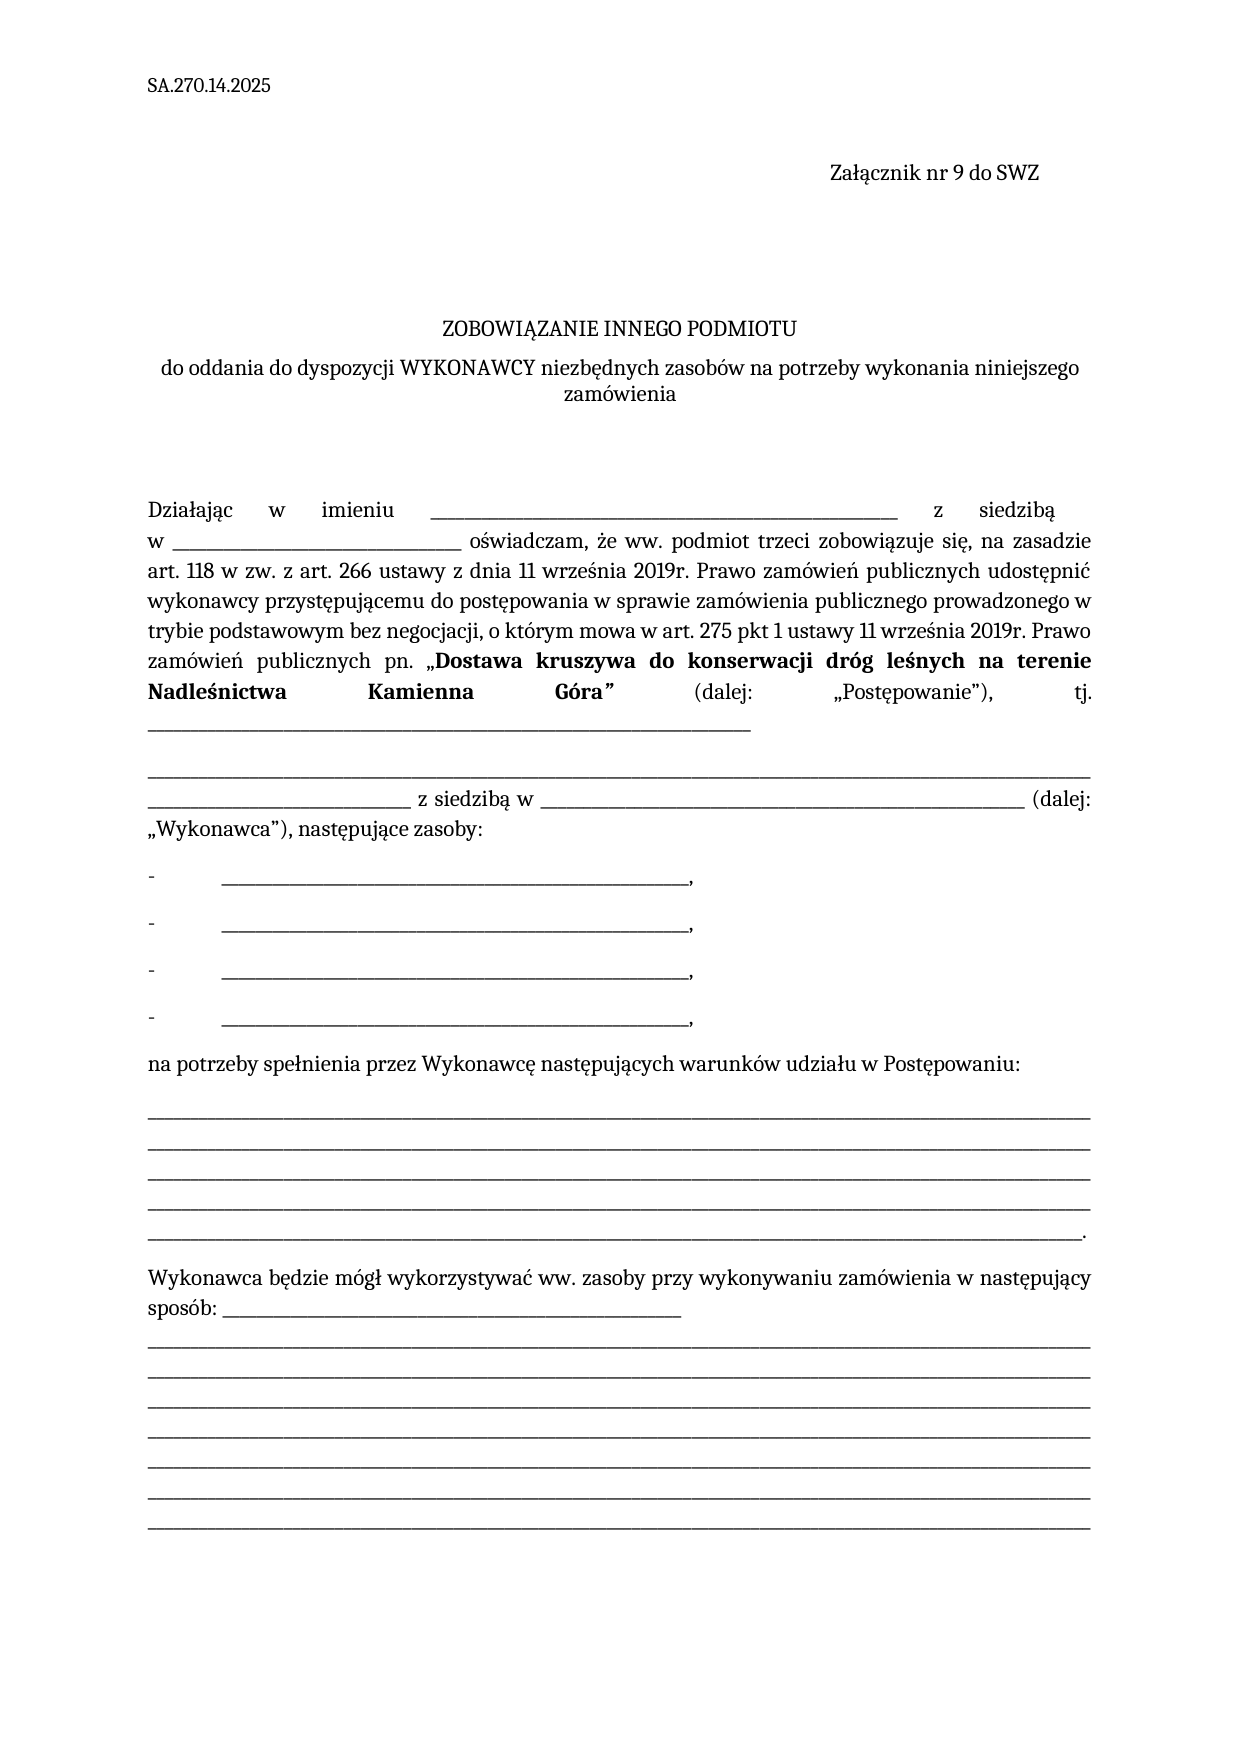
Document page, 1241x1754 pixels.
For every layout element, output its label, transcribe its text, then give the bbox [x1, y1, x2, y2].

text ZOBOWIĄZANIE INNEGO PODMIOTU [148, 316, 1093, 342]
text - _______________________________________________________, [148, 957, 1093, 983]
text _________________________________________________________________________________________________________________________________________________________________________________________________________________________________________________________________________________________________________________________________________________________________________________________________________________________________________________________________________________________________________________________________________________________________________________________________________________________________________________________________________________________________________________________________________________________________________________________________________ [148, 1325, 1093, 1533]
text - _______________________________________________________, [148, 863, 1093, 889]
text Załącznik nr 9 do SWZ [148, 160, 1093, 186]
text __________________________________________________________________________________________________________________________________________________________________________________________________________________________________________________________________________________________________________________________________________________________________________________________________________________________________________________________________________________________________________________________________________________________________________. [148, 1097, 1093, 1244]
text na potrzeby spełnienia przez Wykonawcę następujących warunków udziału w Postępowaniu: [148, 1050, 1093, 1077]
text ______________________________________________________________________________________________________________________________________________ z siedzibą w _________________________________________________________ (dalej: „Wykonawca”), następujące zasoby: [148, 756, 1093, 842]
text do oddania do dyspozycji WYKONAWCY niezbędnych zasobów na potrzeby wykonania niniejszego zamówienia [148, 354, 1093, 407]
text - _______________________________________________________, [148, 910, 1093, 936]
text Wykonawca będzie mógł wykorzystywać ww. zasoby przy wykonywaniu zamówienia w następujący sposób: ______________________________________________________ [148, 1265, 1093, 1322]
text - _______________________________________________________, [148, 1003, 1093, 1030]
text Działając w imieniu _______________________________________________________ z siedzibą w __________________________________ oświadczam, że ww. podmiot trzeci zobowiązuje się, na zasadzie art. 118 w zw. z art. 266 ustawy z dnia 11 września 2019r. Prawo zamówień publicznych udostępnić wykonawcy przystępującemu do postępowania w sprawie zamówienia publicznego prowadzonego w trybie podstawowym bez negocjacji, o którym mowa w art. 275 pkt 1 ustawy 11 września 2019r. Prawo zamówień publicznych pn. „Dostawa kruszywa do konserwacji dróg leśnych na terenie Nadleśnictwa Kamienna Góra” (dalej: „Postępowanie”), tj. _______________________________________________________________________ [148, 497, 1093, 735]
